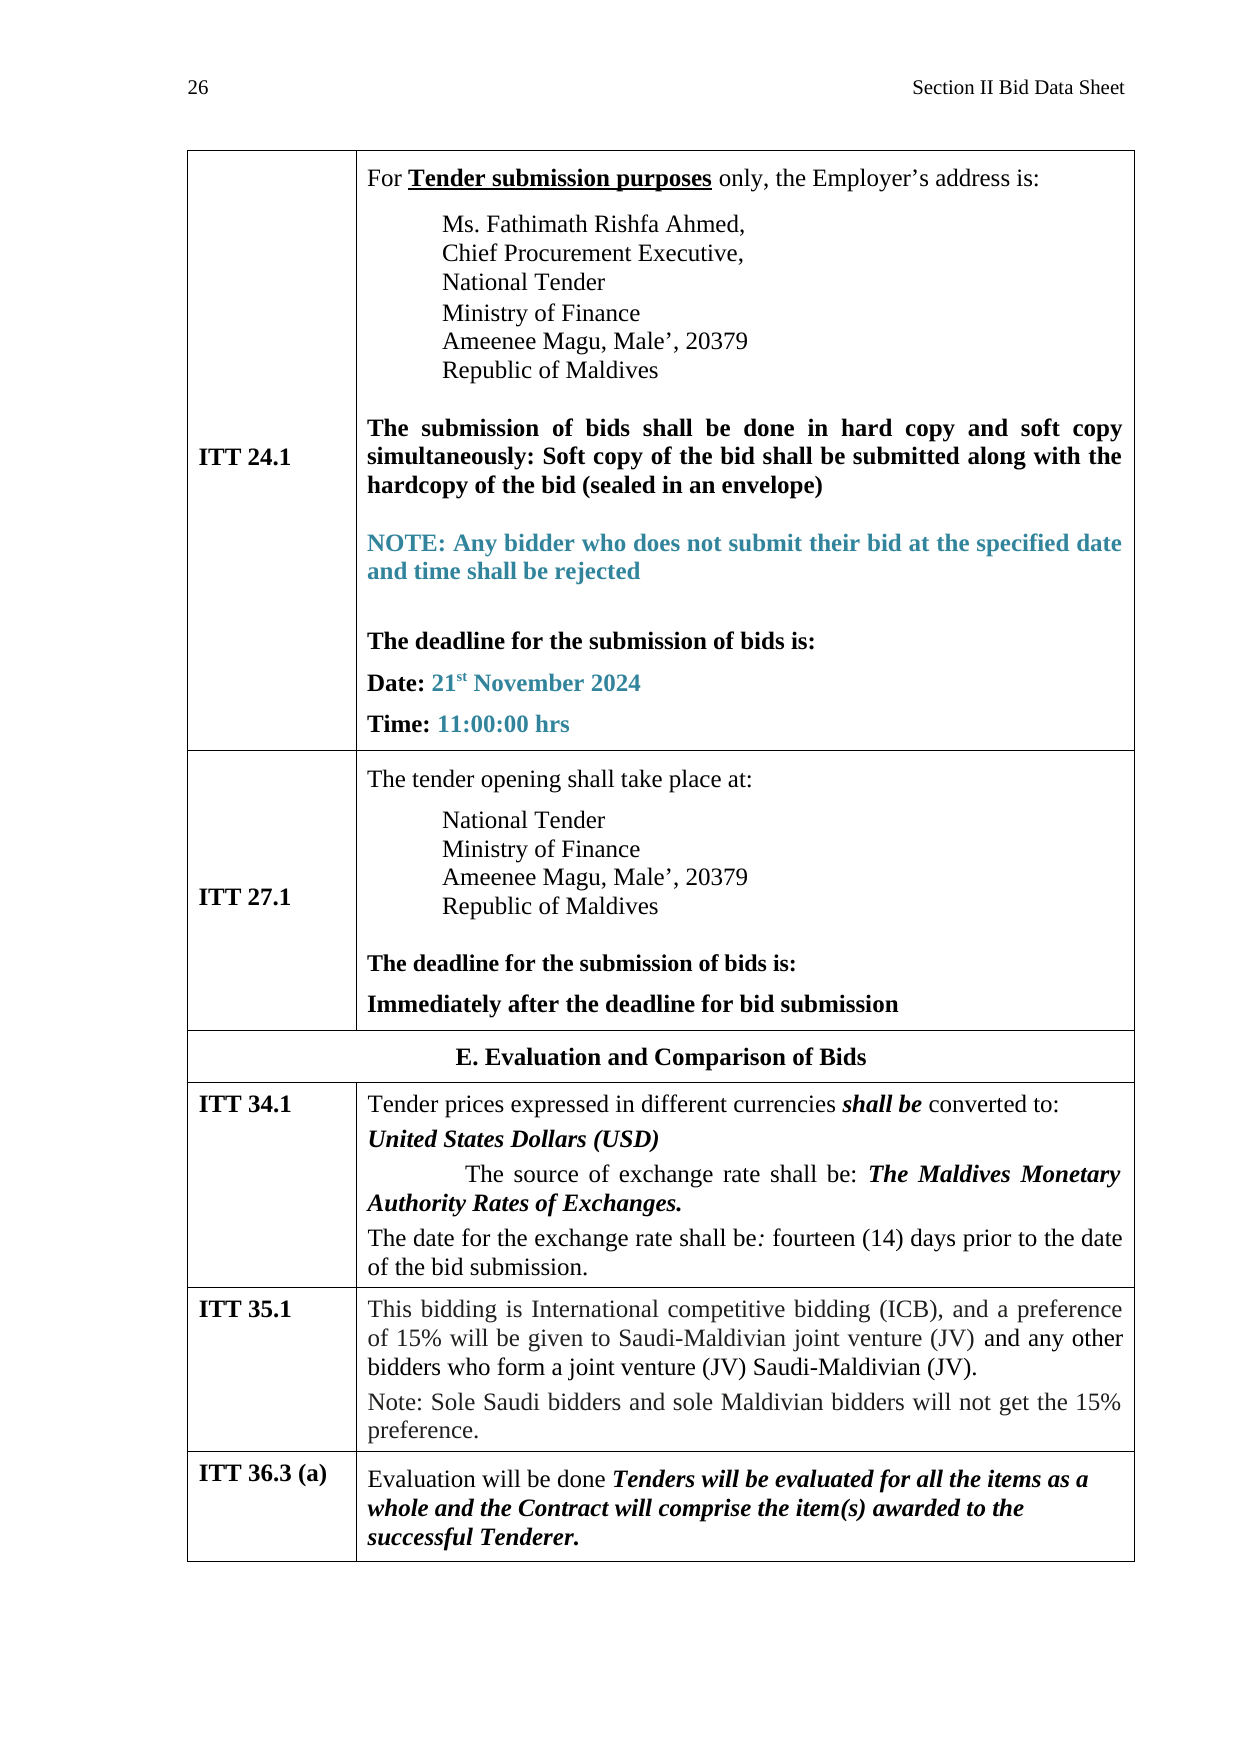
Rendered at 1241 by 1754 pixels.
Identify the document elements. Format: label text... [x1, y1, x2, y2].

table_cell The source of exchange rate shall be: The Maldives Monetary Authority Rates of Exchanges. The date for the exchange rate shall be: fourteen (14) days prior to the date of the bid submission. [357, 1083, 1134, 1287]
table_cell This bidding is International competitive bidding (ICB), and a preference of 15% will be given to Saudi-Maldivian joint venture (JV) and any other bidders who form a joint venture (JV) Saudi-Maldivian (JV). Note: Sole Saudi bidders and sole Maldivian bidders will not get the 15% preference. [357, 1288, 1134, 1451]
table_cell ITT 36.3 (a) [188, 1452, 356, 1561]
table_cell E. Evaluation and Comparison of Bids [188, 1031, 1134, 1082]
table_cell ITT 24.1 [188, 151, 356, 750]
table_cell ITT 27.1 [188, 751, 356, 1030]
table_cell For Tender submission purposes only, the Employer’s address is: Ms. Fathimath Rishfa Ahmed, Procurement Executive, National Tender Ministry of Finance Ameenee Magu, Male’, 20379 Republic of Maldives The submission of bids shall be done in hard copy and soft copy simultaneously: Soft copy of the bid shall be submitted along with the hardcopy of the bid (sealed in an envelope) NOTE: Any bidder who does not submit their bid at the specified date and time shall be rejected The deadline for the submission of bids is: Date: 21st November 2024 Time: 11:00:00 hrs [357, 151, 1134, 750]
table_cell The tender opening shall take place at: National Tender Ministry of Finance Ameenee Magu, Male’, 20379 Republic of Maldives The deadline for the submission of bids is: Immediately after the deadline for bid submission [357, 751, 1134, 1030]
table_cell ITT 34.1 [188, 1083, 356, 1287]
table_cell Evaluation will be done Tenders will be evaluated for all the items as a whole and the Contract will comprise the item(s) awarded to the successful Tenderer. [357, 1452, 1134, 1561]
table_cell ITT 35.1 [188, 1288, 356, 1451]
